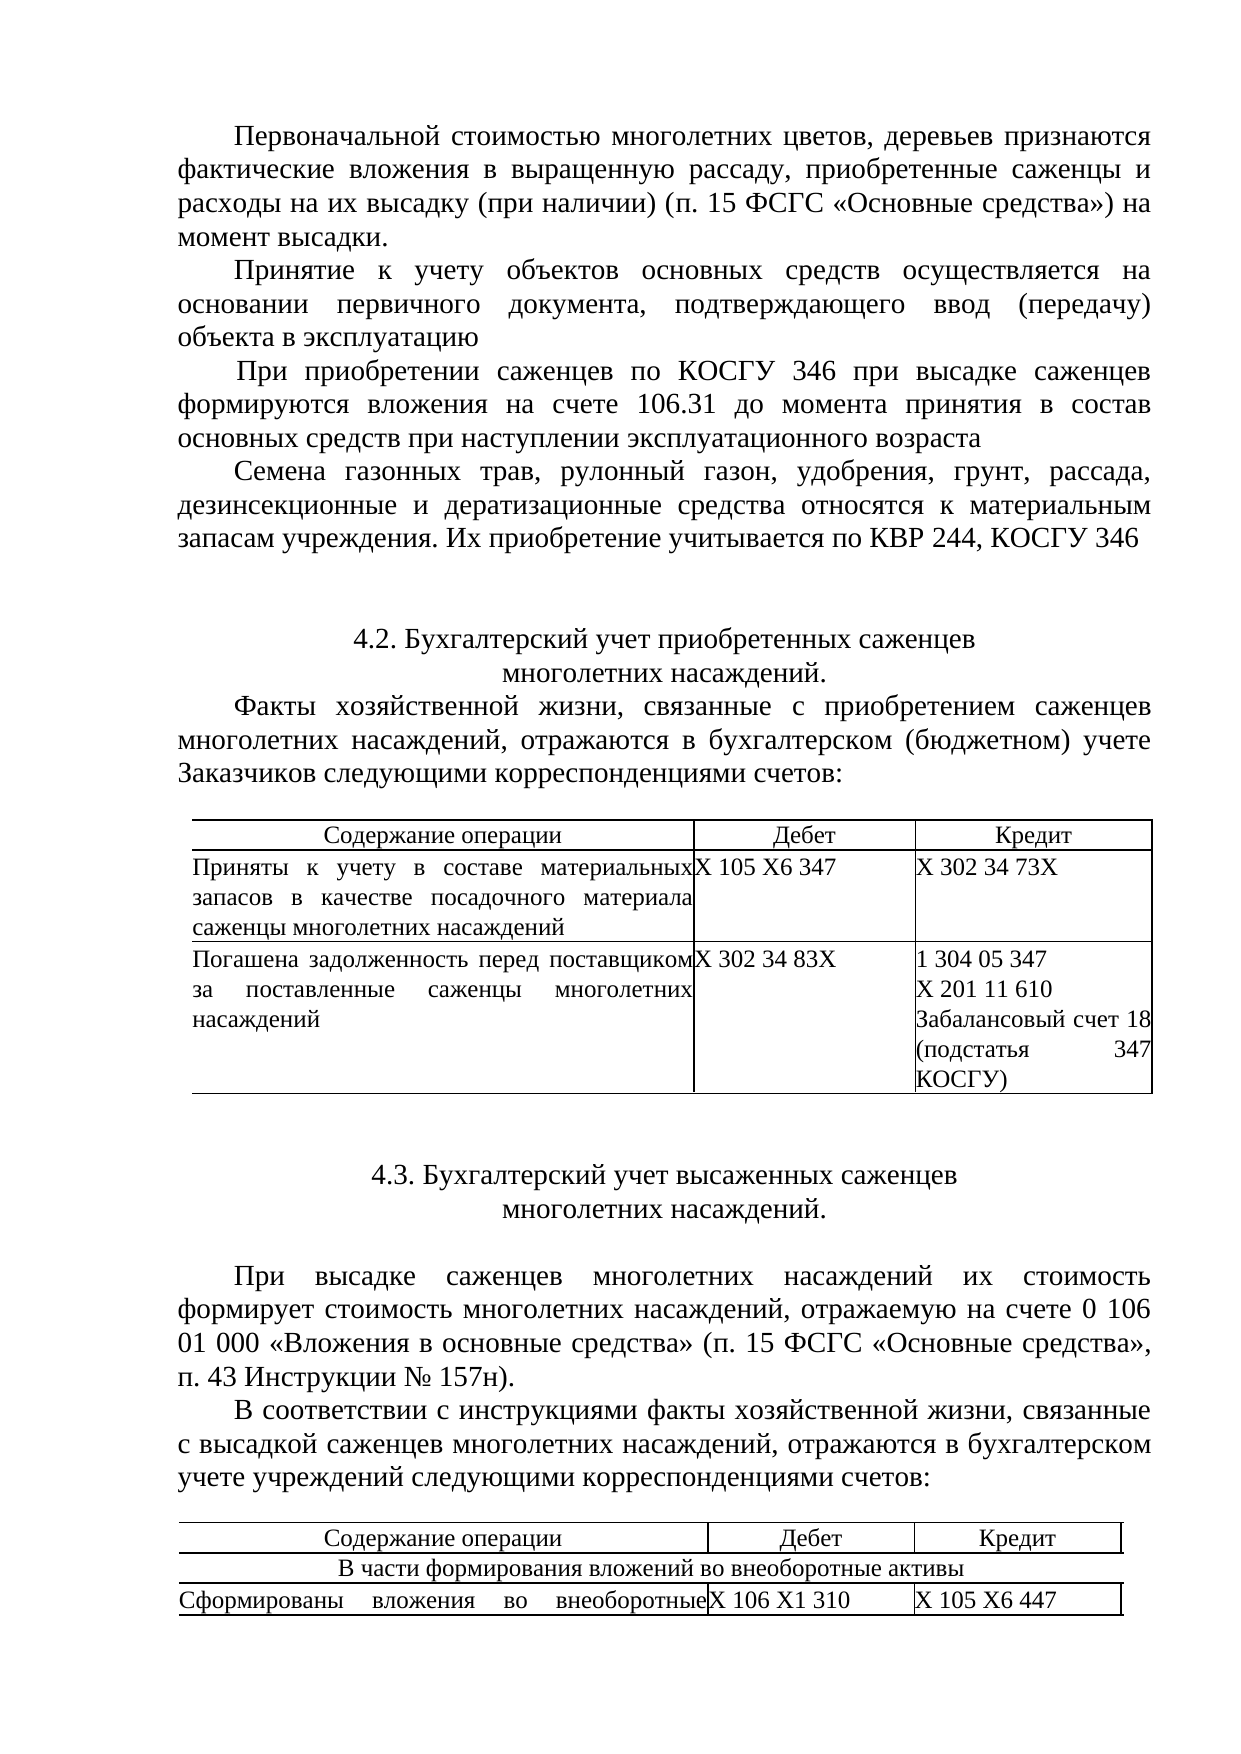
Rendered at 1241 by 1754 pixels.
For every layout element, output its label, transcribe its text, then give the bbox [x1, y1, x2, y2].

table_header Кредит [915, 1523, 1120, 1552]
text 4.3. Бухгалтерский учет высаженных саженцев [177, 1157, 1152, 1191]
table_cell X 106 X1 310 [709, 1584, 914, 1614]
table_cell X 105 X6 347 [695, 851, 915, 941]
text многолетних насаждений. [177, 655, 1152, 688]
table_cell Погашена задолженность перед поставщиком за поставленные саженцы многолетних насаждений [192, 942, 693, 1092]
table_header Содержание операции [192, 821, 693, 849]
table_cell Приняты к учету в составе материальных запасов в качестве посадочного материала саженцы многолетних насаждений [192, 851, 693, 941]
table_header Дебет [695, 821, 915, 849]
text При высадке саженцев многолетних насаждений их стоимость формирует стоимость многолетних насаждений, отражаемую на счете 0 106 01 000 «Вложения в основные средства» (п. 15 ФСГС «Основные средства», п. 43 Инструкции № 157н). [177, 1258, 1152, 1392]
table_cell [179, 1584, 707, 1614]
text Принятие к учету объектов основных средств осуществляется на основании первичного документа, подтверждающего ввод (передачу) объекта в эксплуатацию [177, 252, 1152, 353]
table_header Дебет [709, 1523, 914, 1552]
text Семена газонных трав, рулонный газон, удобрения, грунт, рассада, дезинсекционные и дератизационные средства относятся к материальным запасам учреждения. Их приобретение учитывается по КВР 244, КОСГУ 346 [177, 453, 1152, 554]
text 4.2. Бухгалтерский учет приобретенных саженцев [177, 621, 1152, 655]
text многолетних насаждений. [177, 1191, 1152, 1224]
text Факты хозяйственной жизни, связанные с приобретением саженцев многолетних насаждений, отражаются в бухгалтерском (бюджетном) учете Заказчиков следующими корреспонденциями счетов: [177, 688, 1152, 789]
table_cell 1 304 05 347 X 201 11 610 Забалансовый счет 18 (подстатья 347 КОСГУ) [916, 942, 1151, 1092]
text Первоначальной стоимостью многолетних цветов, деревьев признаются фактические вложения в выращенную рассаду, приобретенные саженцы и расходы на их высадку (при наличии) (п. 15 ФСГС «Основные средства») на момент высадки. [177, 118, 1152, 252]
table_header Кредит [916, 821, 1151, 849]
table_header Содержание операции [179, 1523, 707, 1552]
table_cell X 302 34 73X [916, 851, 1151, 941]
table_cell В части формирования вложений во внеоборотные активы [179, 1554, 1124, 1582]
table_cell X 105 X6 447 [915, 1584, 1120, 1614]
text В соответствии с инструкциями факты хозяйственной жизни, связанные с высадкой саженцев многолетних насаждений, отражаются в бухгалтерском учете учреждений следующими корреспонденциями счетов: [177, 1392, 1152, 1493]
text При приобретении саженцев по КОСГУ 346 при высадке саженцев формируются вложения на счете 106.31 до момента принятия в состав основных средств при наступлении эксплуатационного возраста [177, 353, 1152, 453]
table_cell X 302 34 83X [695, 942, 915, 1092]
